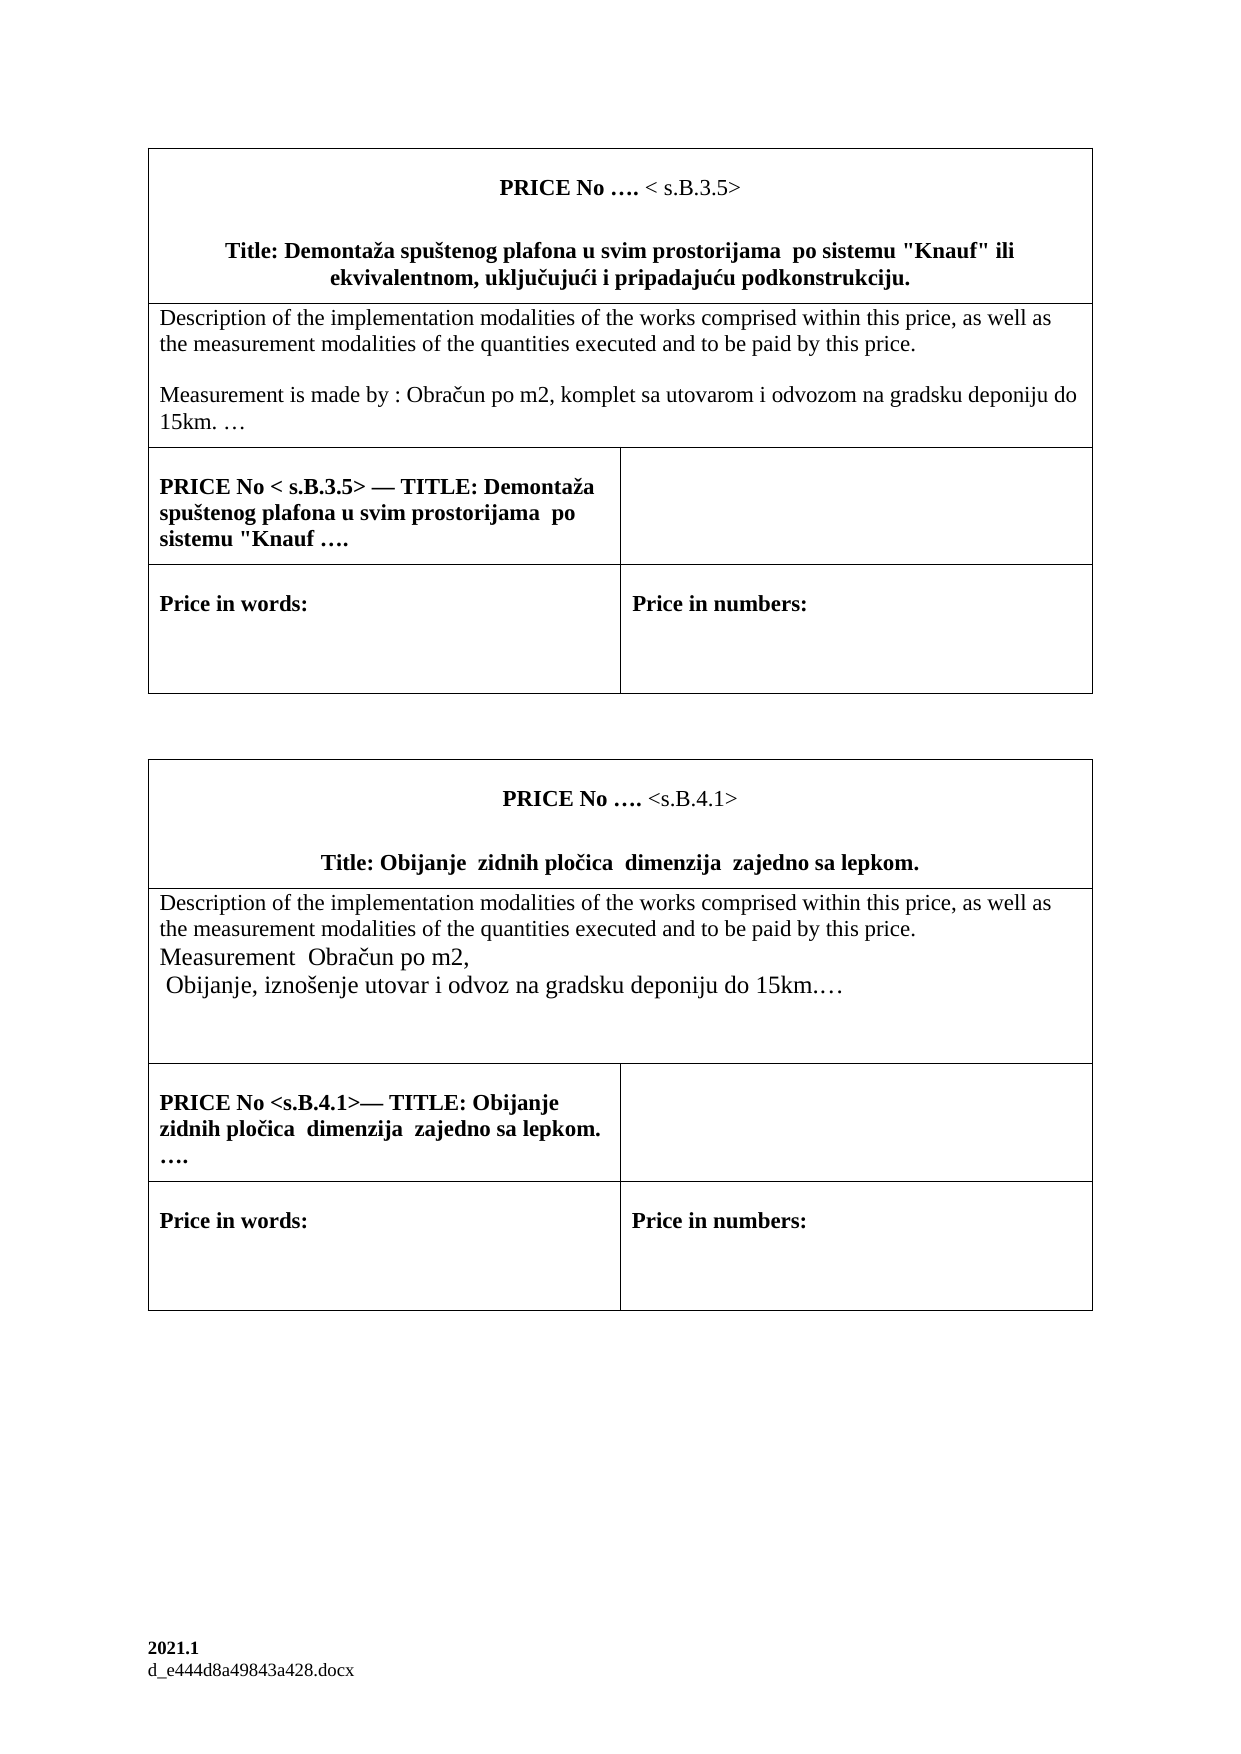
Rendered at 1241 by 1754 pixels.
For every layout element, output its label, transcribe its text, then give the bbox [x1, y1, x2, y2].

table_cell PRICE No < s.B.3.5> — TITLE: Demontaža spuštenog plafona u svim prostorijama po sistemu "Knauf …. [149, 448, 620, 564]
table_cell [621, 1064, 1092, 1181]
table_cell Price in numbers: [621, 565, 1092, 693]
table_cell PRICE No <s.B.4.1>— TITLE: Obijanje zidnih pločica dimenzija zajedno sa lepkom. …. [149, 1064, 620, 1181]
table_cell Description of the implementation modalities of the works comprised within this price, as well as the measurement modalities of the quantities executed and to be paid by this price. Measurement is made by : Obračun po m2, komplet sa utovarom i odvozom na gradsku deponiju do 15km. … [149, 304, 1092, 447]
table_cell Price in words: [149, 565, 620, 693]
table_header PRICE No …. <s.B.4.1> Title: Obijanje zidnih pločica dimenzija zajedno sa lepkom. [149, 760, 1092, 888]
table_header PRICE No …. < s.B.3.5> Title: Demontaža spuštenog plafona u svim prostorijama po sistemu "Knauf" ili ekvivalentnom, uključujući i pripadajuću podkonstrukciju. [149, 149, 1092, 303]
table_cell Price in numbers: [621, 1182, 1092, 1309]
table_cell [621, 448, 1092, 564]
table_cell Description of the implementation modalities of the works comprised within this price, as well as the measurement modalities of the quantities executed and to be paid by this price. Measurement Obračun po m2, Obijanje, iznošenje utovar i odvoz na gradsku deponiju do 15km.… [149, 889, 1092, 1063]
table_cell Price in words: [149, 1182, 620, 1309]
